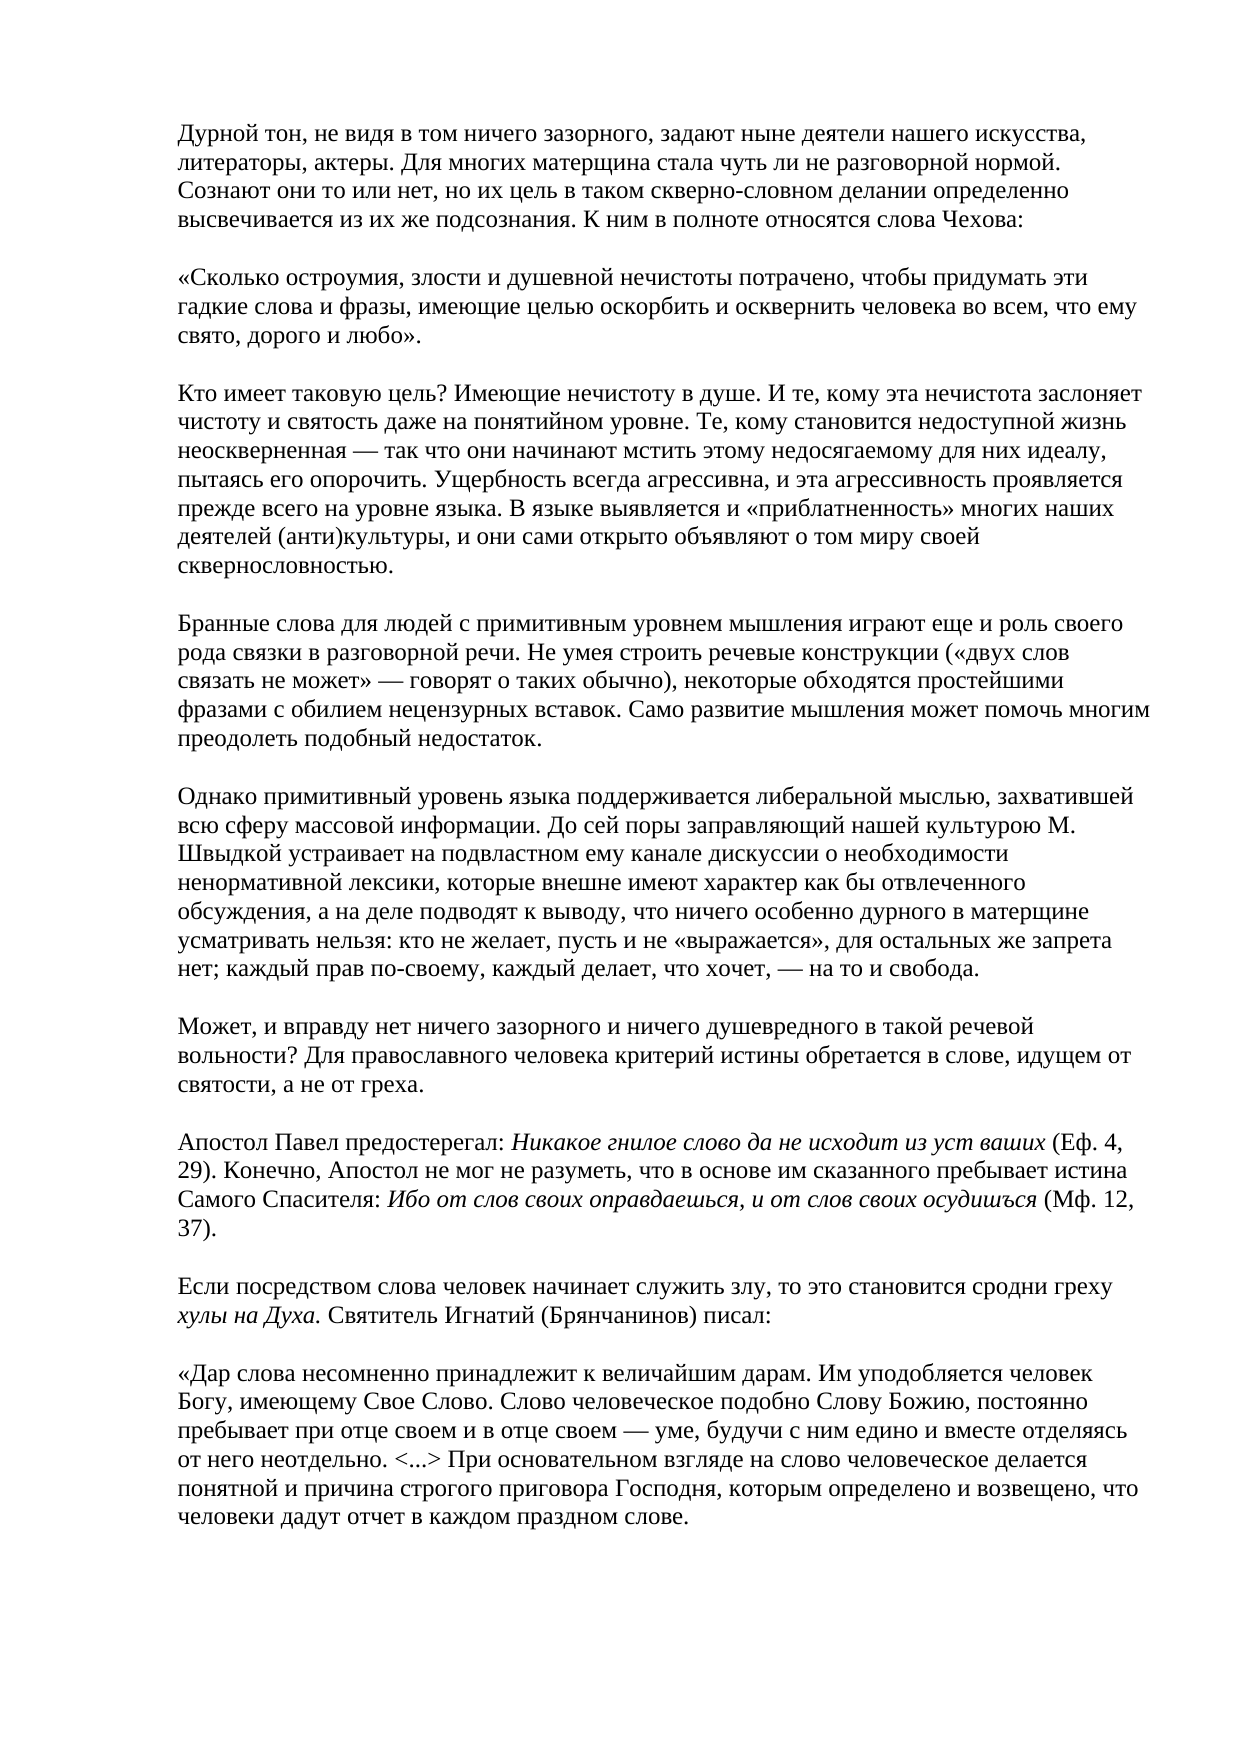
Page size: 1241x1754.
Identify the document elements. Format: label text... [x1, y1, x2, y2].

text Однако примитивный уровень языка поддерживается либеральной мыслью, захватившей всю сферу массовой информации. До сей поры заправляющий нашей культурою М. Швыдкой устраивает на подвластном ему канале дискуссии о необходимости ненормативной лексики, которые внешне имеют характер как бы отвлеченного обсуждения, а на деле подводят к выводу, что ничего особенно дурного в матерщине усматривать нельзя: кто не желает, пусть и не «выражается», для остальных же запрета нет; каждый прав по-своему, каждый делает, что хочет, — на то и свобода. [177, 781, 1152, 982]
text «Сколько остроумия, злости и душевной нечистоты потрачено, чтобы придумать эти гадкие слова и фразы, имеющие целью оскорбить и осквернить человека во всем, что ему свято, дорого и любо». [177, 262, 1152, 348]
text Апостол Павел предостерегал: Никакое гнилое слово да не исходит из уст ваших (Еф. 4, 29). Конечно, Апостол не мог не разуметь, что в основе им сказанного пребывает истина Самого Спасителя: Ибо от слов своих оправдаешься, и от слов своих осудишъся (Мф. 12, 37). [177, 1127, 1152, 1242]
text Если посредством слова человек начинает служить злу, то это становится сродни греху хулы на Духа. Святитель Игнатий (Брянчанинов) писал: [177, 1271, 1152, 1328]
text Дурной тон, не видя в том ничего зазорного, задают ныне деятели нашего искусства, литераторы, актеры. Для многих матерщина стала чуть ли не разговорной нормой. Сознают они то или нет, но их цель в таком скверно-словном делании определенно высвечивается из их же подсознания. К ним в полноте относятся слова Чехова: [177, 118, 1152, 233]
text Бранные слова для людей с примитивным уровнем мышления играют еще и роль своего рода связки в разговорной речи. Не умея строить речевые конструкции («двух слов связать не может» — говорят о таких обычно), некоторые обходятся простейшими фразами с обилием нецензурных вставок. Само развитие мышления может помочь многим преодолеть подобный недостаток. [177, 608, 1152, 752]
text Кто имеет таковую цель? Имеющие нечистоту в душе. И те, кому эта нечистота заслоняет чистоту и святость даже на понятийном уровне. Те, кому становится недоступной жизнь неоскверненная — так что они начинают мстить этому недосягаемому для них идеалу, пытаясь его опорочить. Ущербность всегда агрессивна, и эта агрессивность проявляется прежде всего на уровне языка. В языке выявляется и «приблатненность» многих наших деятелей (анти)культуры, и они сами открыто объявляют о том миру своей сквернословностью. [177, 378, 1152, 579]
text Может, и вправду нет ничего зазорного и ничего душевредного в такой речевой вольности? Для православного человека критерий истины обретается в слове, идущем от святости, а не от греха. [177, 1011, 1152, 1098]
text «Дар слова несомненно принадлежит к величайшим дарам. Им уподобляется человек Богу, имеющему Свое Слово. Слово человеческое подобно Слову Божию, постоянно пребывает при отце своем и в отце своем — уме, будучи с ним едино и вместе отделяясь от него неотдельно. <...> При основательном взгляде на слово человеческое делается понятной и причина строгого приговора Господня, которым определено и возвещено, что человеки дадут отчет в каждом праздном слове. [177, 1358, 1152, 1530]
